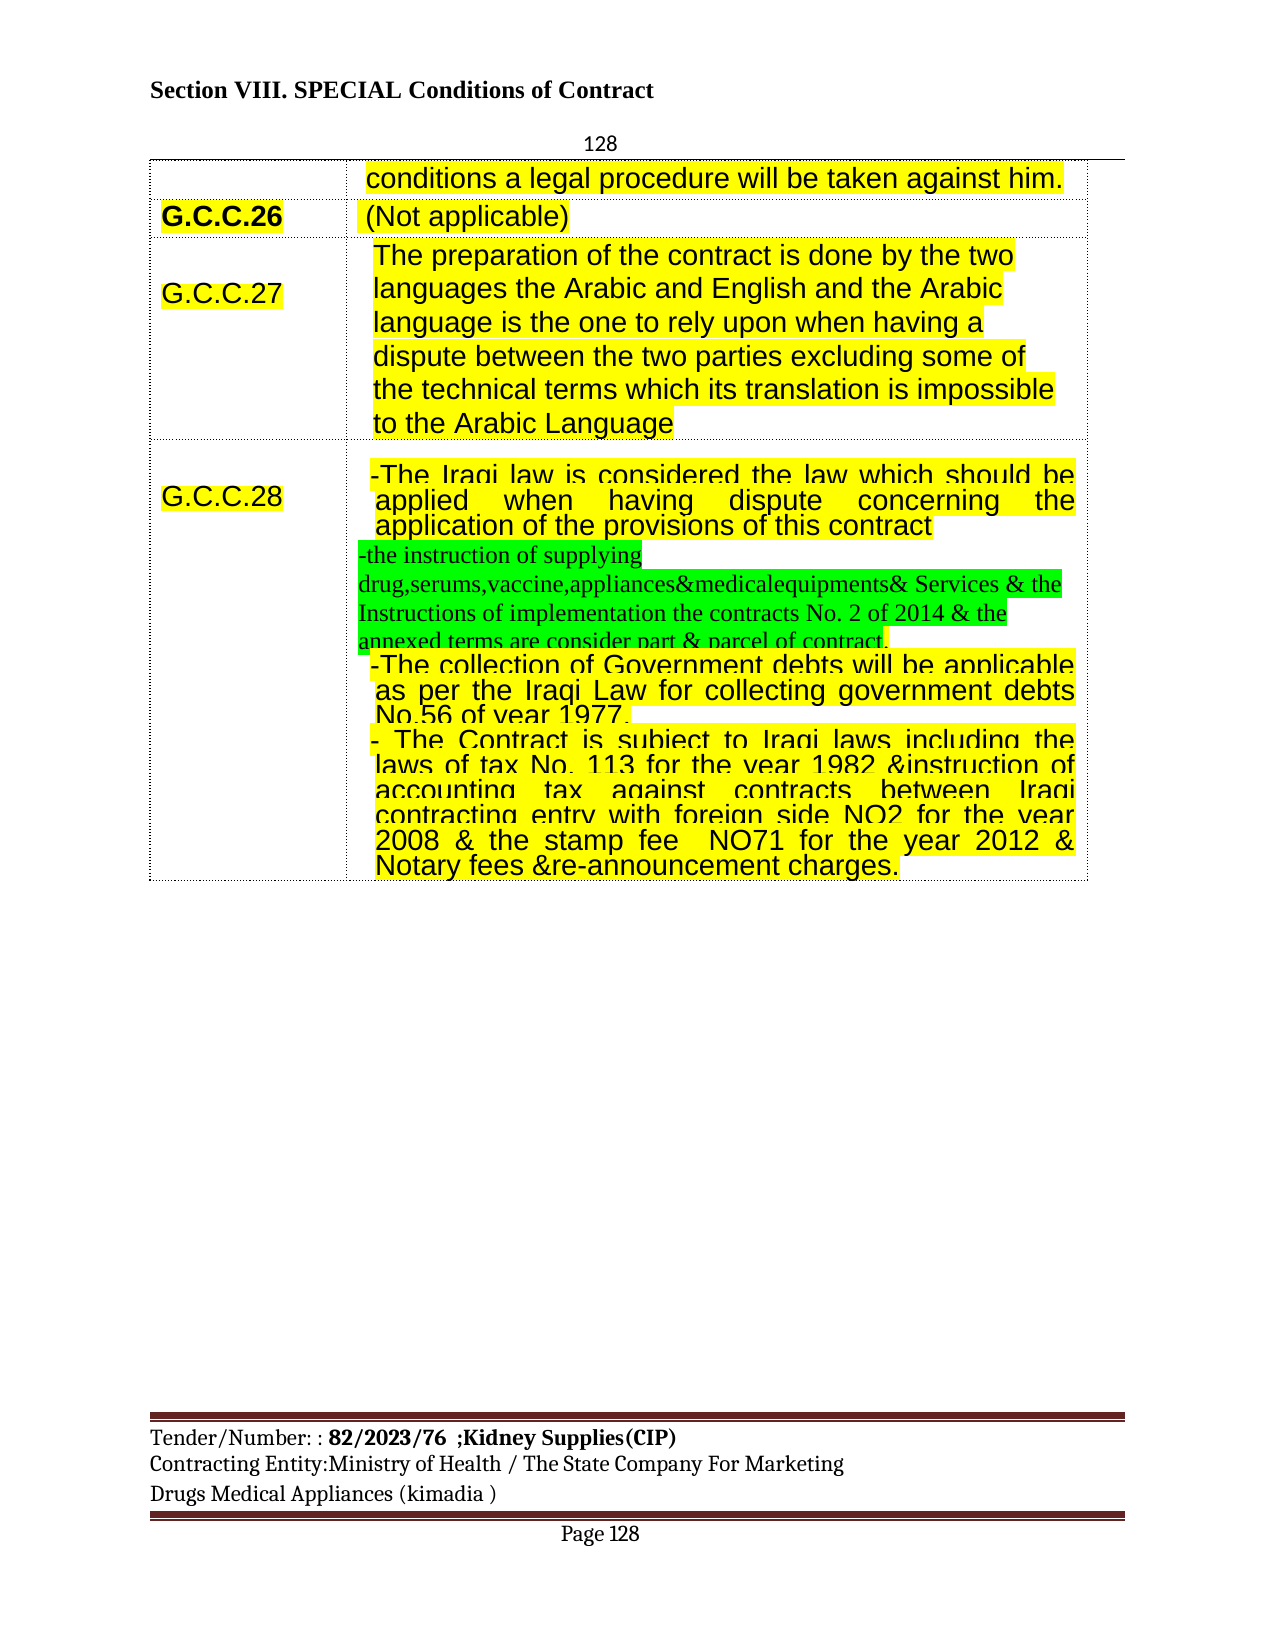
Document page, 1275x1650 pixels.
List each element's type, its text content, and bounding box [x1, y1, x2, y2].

table_cell The preparation of the contract is done by the two languages the Arabic and English and the Arabic language is the one to rely upon when having a dispute between the two parties excluding some of the technical terms which its translation is impossible to the Arabic Language [347, 237, 1087, 439]
table_cell G.C.C.27 [150, 237, 347, 439]
table_cell G.C.C.28 [150, 439, 347, 880]
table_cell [347, 160, 1087, 198]
table_cell G.C.C.26 [150, 199, 347, 237]
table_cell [150, 160, 347, 198]
table_cell (Not applicable) [347, 199, 1087, 237]
table_cell -The Iraqi law is considered the law which should be applied when having dispute concerning the application of the provisions of this contract -the instruction of supplying drug,serums,vaccine,appliances&medicalequipments& Services & the Instructions of implementation the contracts No. 2 of 2014 & the annexed terms are consider part & parcel of contract. -The collection of Government debts will be applicable as per the Iraqi Law for collecting government debts No.56 of year 1977. - The Contract is subject to Iraqi laws including the laws of tax No. 113 for the year 1982 &instruction of accounting tax against contracts between Iraqi contracting entry with foreign side NO2 for the year 2008 & the stamp fee NO71 for the year 2012 & Notary fees &re-announcement charges. [347, 439, 1087, 880]
